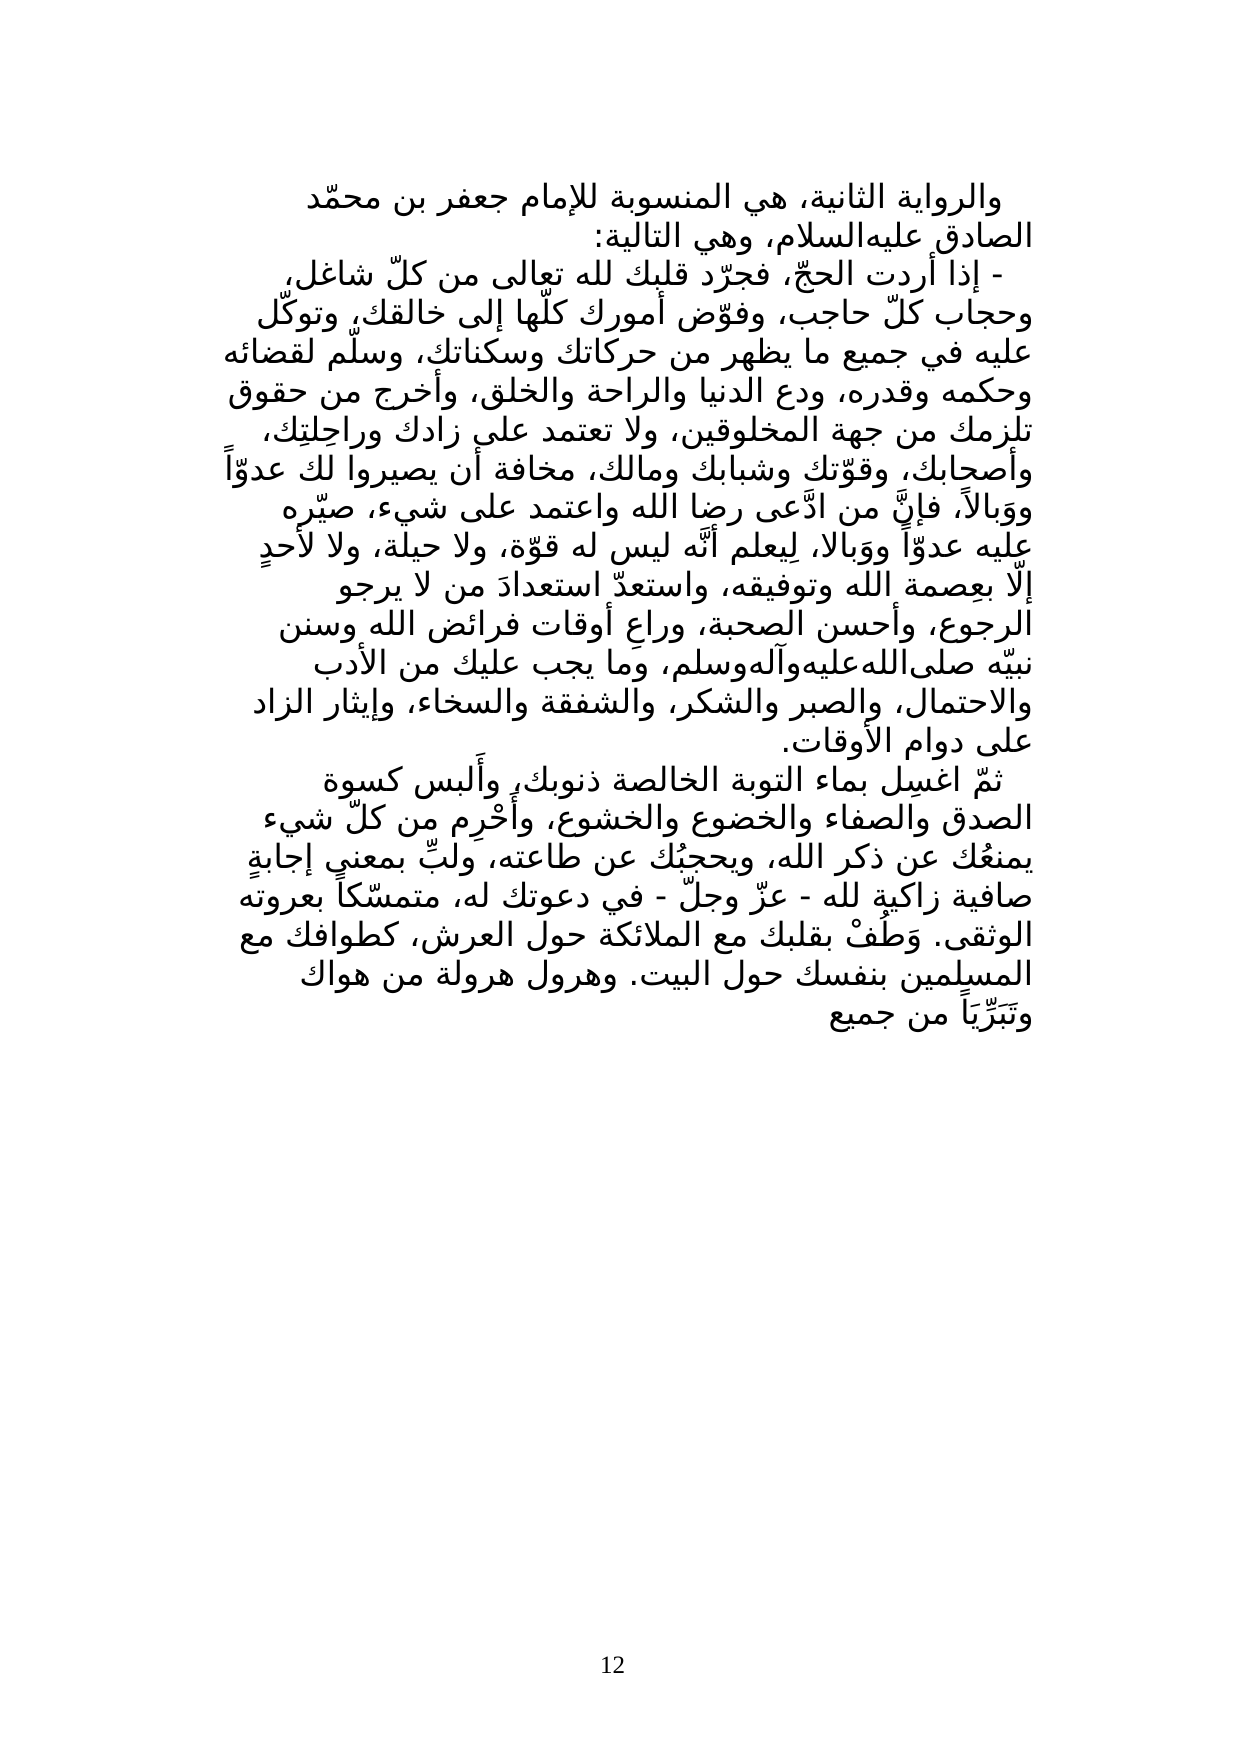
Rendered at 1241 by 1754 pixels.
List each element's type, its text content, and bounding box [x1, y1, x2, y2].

text والرواية الثانية، هي المنسوبة للإمام جعفر بن محمّد الصادق عليه‌السلام، وهي التالية: [222, 177, 1033, 255]
text - إذا أردت الحجّ، فجرّد قلبك لله تعالى من كلّ شاغل، وحجاب كلّ حاجب، وفوّض أمورك كلّها إلى خالقك، وتوكّل عليه في جميع ما يظهر من حركاتك وسكناتك، وسلّم لقضائه وحكمه وقدره، ودع الدنيا والراحة والخلق، وأخرج من حقوق تلزمك من جهة المخلوقين، ولا تعتمد على زادك وراحِلتِك، وأصحابك، وقوّتك وشبابك ومالك، مخافة أن يصيروا لك عدوّاً ووَبالاً، فإنَّ من ادَّعى رضا الله واعتمد على شيء، صيّره عليه عدوّاً ووَبالا، لِيعلم أنَّه ليس له قوّة، ولا حيلة، ولا لأحدٍ إلّا بعِصمة الله وتوفيقه، واستعدّ استعدادَ من لا يرجو الرجوع، وأحسن الصحبة، وراعِ أوقات فرائض الله وسنن نبيّه صلى‌الله‌عليه‌وآله‌وسلم، وما يجب عليك من الأدب والاحتمال، والصبر والشكر، والشفقة والسخاء، وإيثار الزاد على دوام الأوقات. [222, 255, 1033, 760]
text ثمّ اغسِل بماء التوبة الخالصة ذنوبك، وأَلبس كسوة الصدق والصفاء والخضوع والخشوع، وأَحْرِم من كلّ شيء يمنعُك عن ذكر الله، ويحجبُك عن طاعته، ولبِّ بمعنى إجابةٍ صافية زاكية لله - عزّ وجلّ - في دعوتك له، متمسّكاً بعروته الوثقى. وَطُفْ بقلبك مع الملائكة حول العرش، كطوافك مع المسلمين بنفسك حول البيت. وهرول هرولة من هواك وتَبَرِّيَاً من جميع [222, 760, 1033, 1032]
